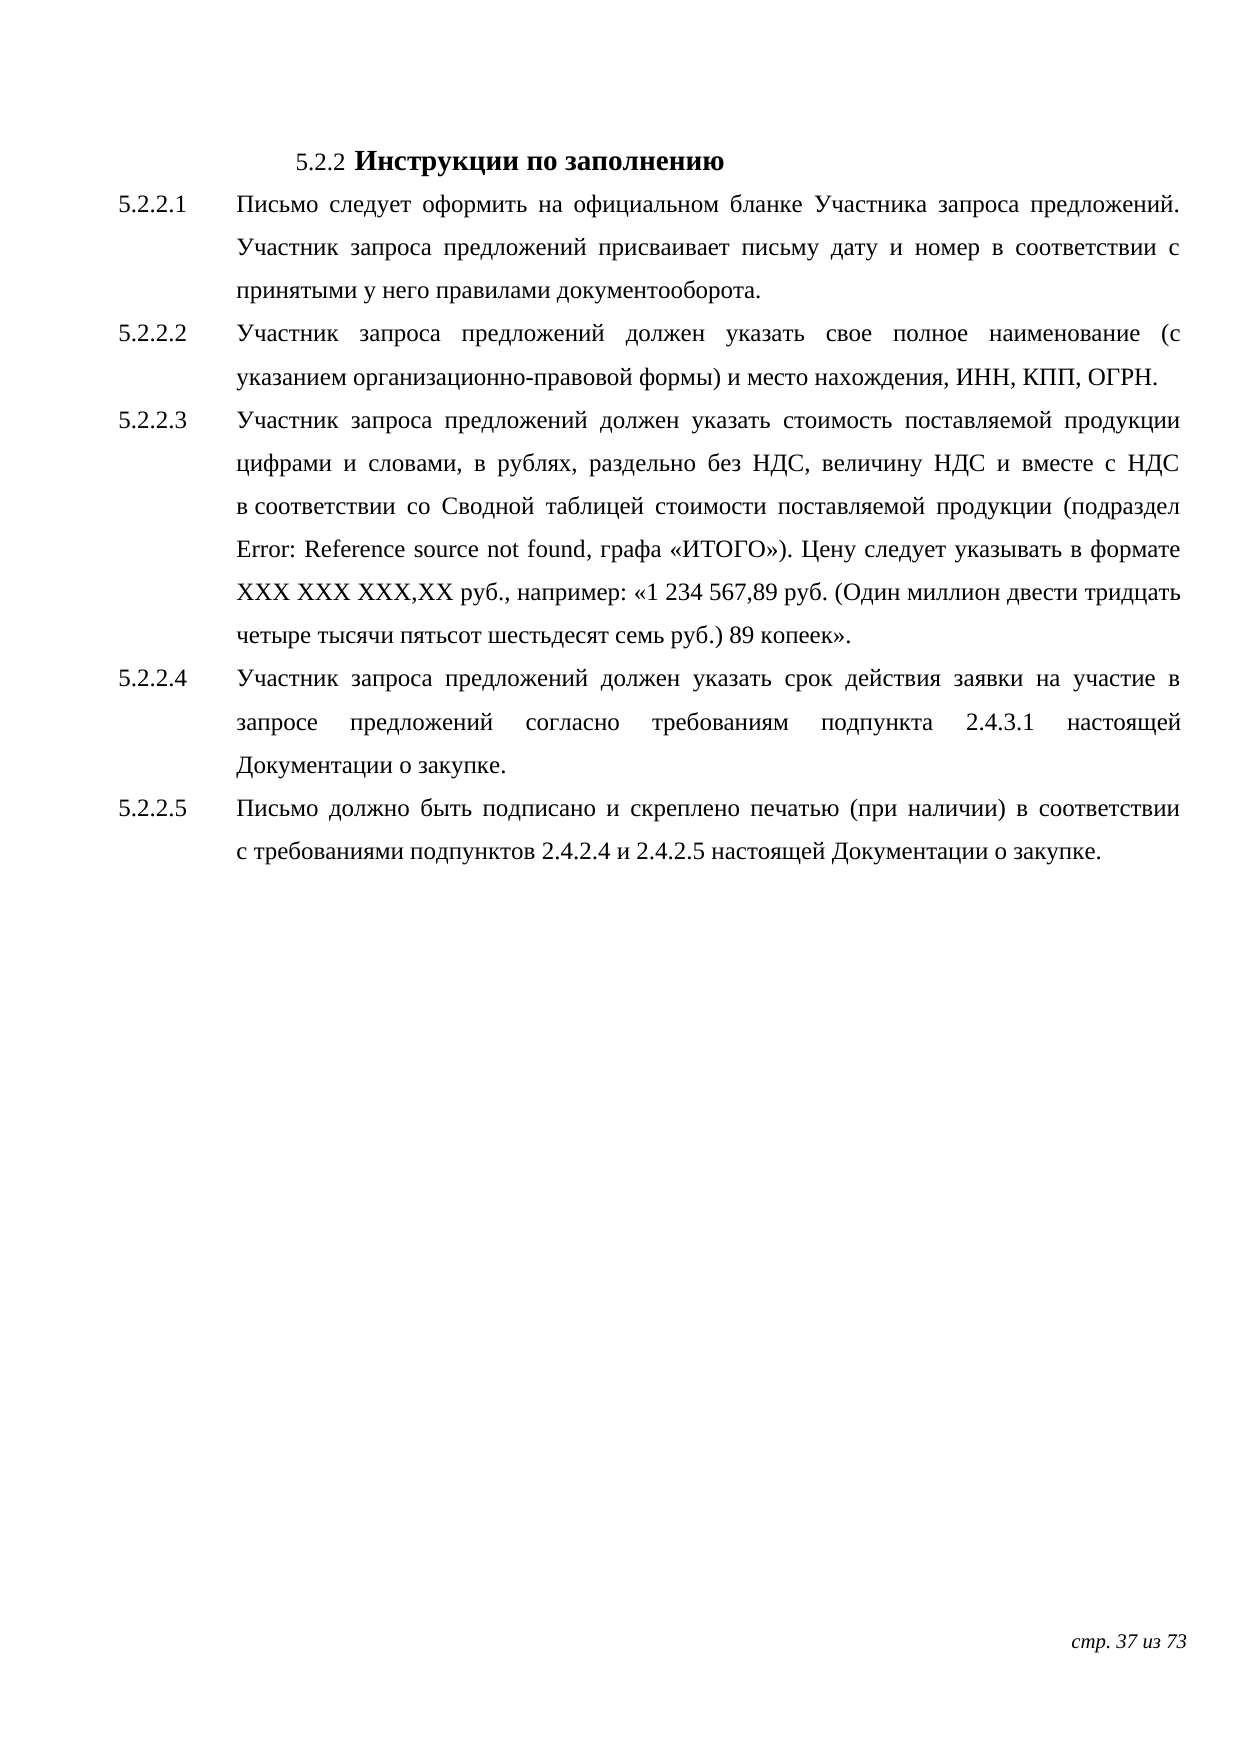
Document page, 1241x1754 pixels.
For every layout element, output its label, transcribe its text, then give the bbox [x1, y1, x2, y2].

text Инструкции по заполнению [236, 143, 1181, 177]
text Письмо следует оформить на официальном бланке Участника запроса предложений. Участник запроса предложений присваивает письму дату и номер в соответствии с принятыми у него правилами документооборота. [118, 189, 1181, 304]
text Письмо должно быть подписано и скреплено печатью (при наличии) в соответствии с требованиями подпунктов 2.4.2.4 и 2.4.2.5 настоящей Документации о закупке. [118, 793, 1181, 865]
text Участник запроса предложений должен указать свое полное наименование (с указанием организационно-правовой формы) и место нахождения, ИНН, КПП, ОГРН. [118, 318, 1181, 390]
text Участник запроса предложений должен указать срок действия заявки на участие в запросе предложений согласно требованиям подпункта 2.4.3.1 настоящей Документации о закупке. [118, 663, 1181, 778]
